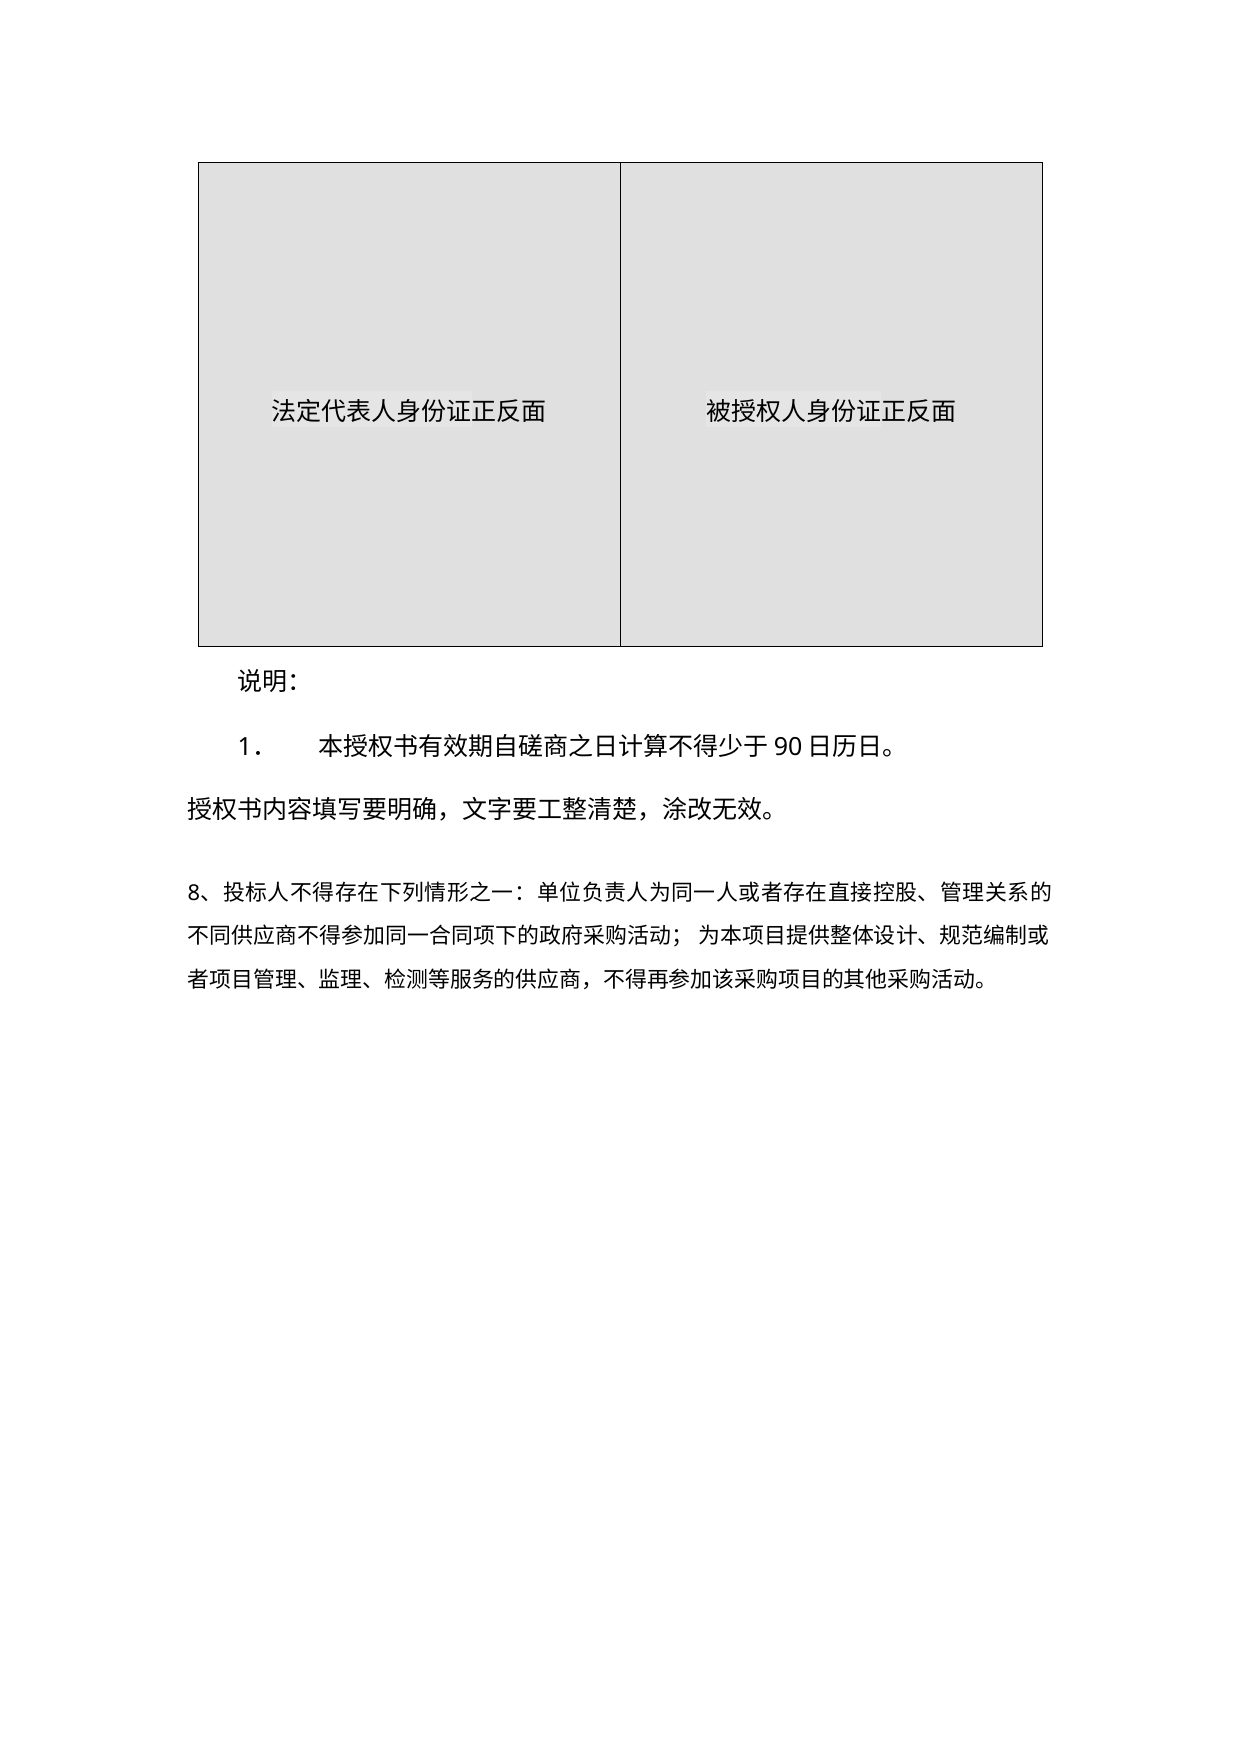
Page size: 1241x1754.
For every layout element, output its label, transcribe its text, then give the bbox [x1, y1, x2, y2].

table_header 被授权人身份证正反面 [621, 163, 1042, 646]
list 本授权书有效期自磋商之日计算不得少于90日历日。 [237, 712, 1053, 777]
table_header 法定代表人身份证正反面 [199, 163, 620, 646]
list 授权书内容填写要明确，文字要工整清楚，涂改无效。 [187, 777, 1053, 842]
text 8、投标人不得存在下列情形之一：单位负责人为同一人或者存在直接控股、管理关系的不同供应商不得参加同一合同项下的政府采购活动； 为本项目提供整体设计、规范编制或者项目管理、监理、检测等服务的供应商，不得再参加该采购项目的其他采购活动。 [187, 874, 1053, 994]
text 说明： [187, 647, 1053, 712]
